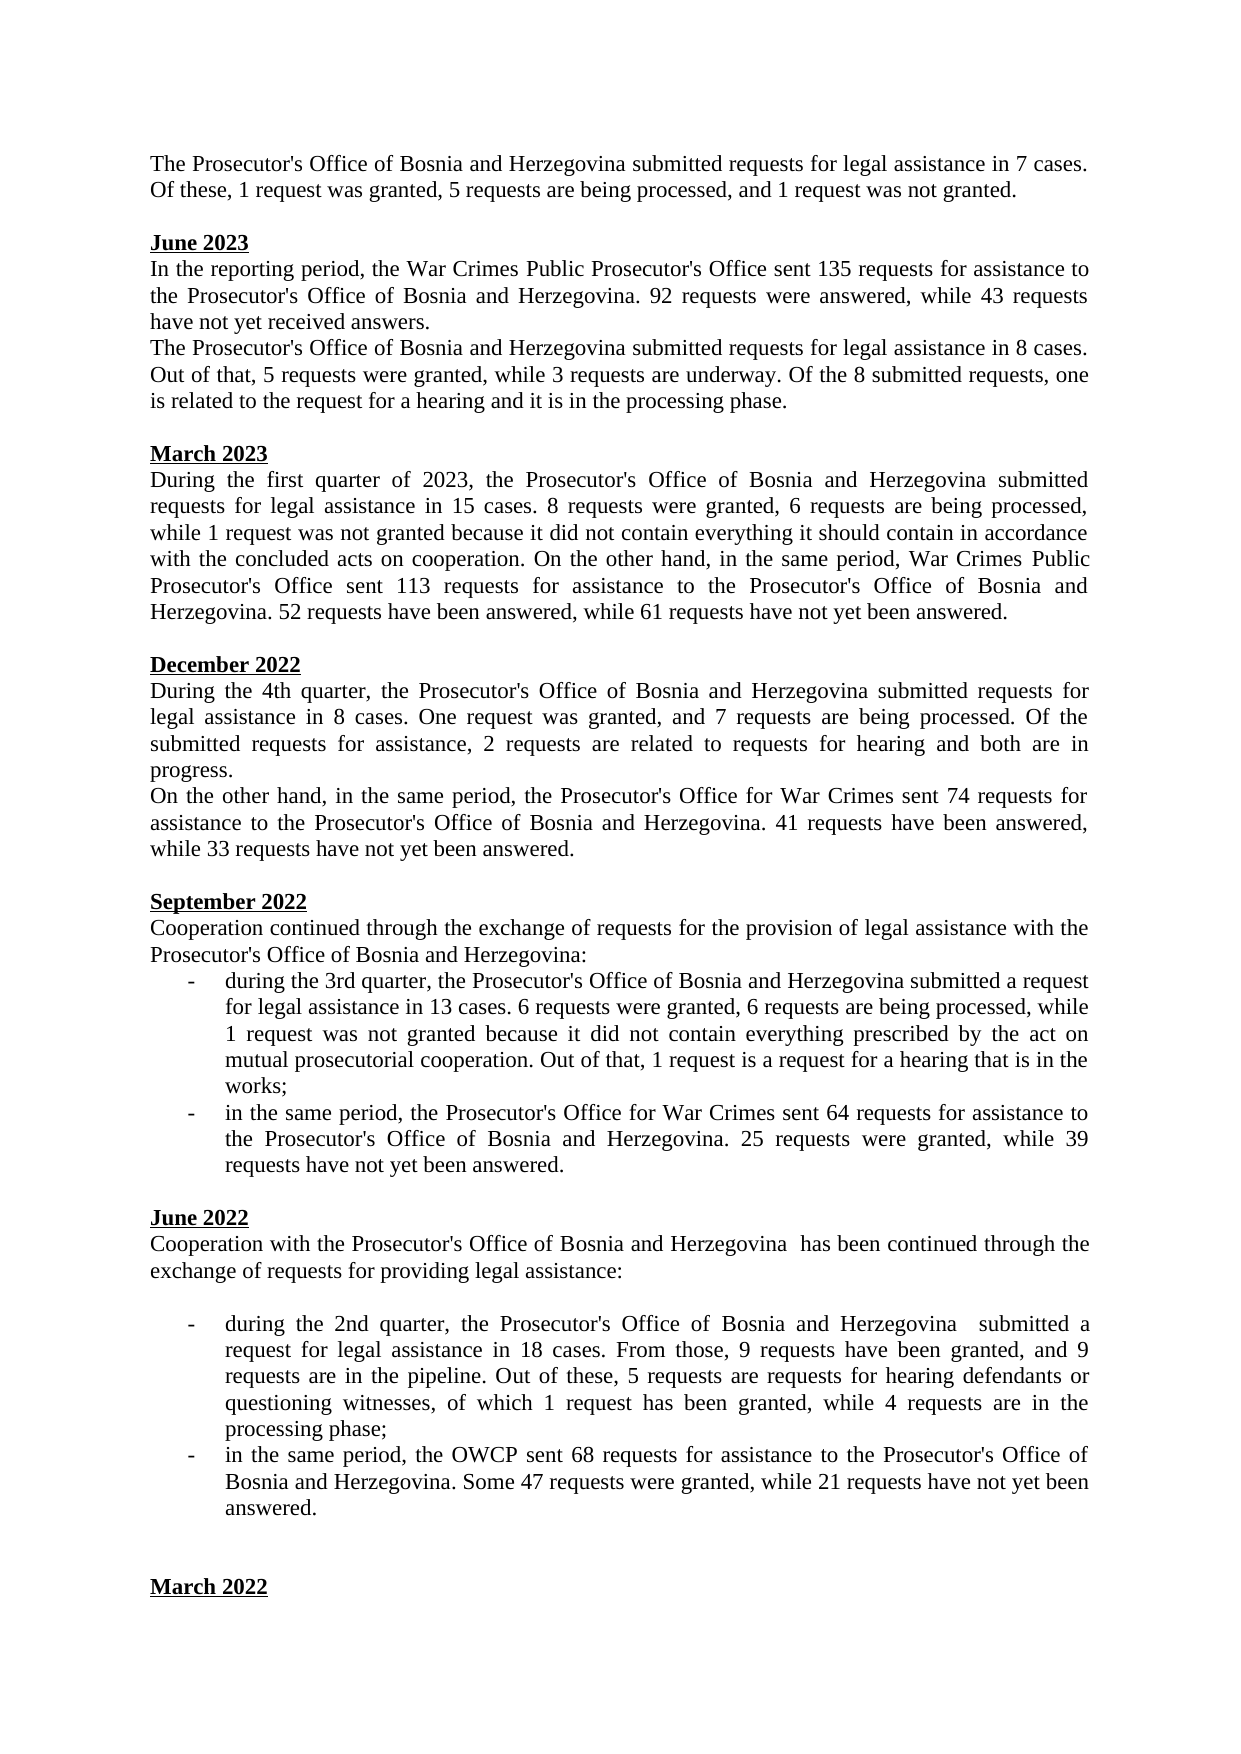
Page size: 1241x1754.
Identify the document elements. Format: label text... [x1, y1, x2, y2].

text Cooperation with the Prosecutor's Office of Bosnia and Herzegovina has been continued through the exchange of requests for providing legal assistance: [150, 1231, 1090, 1283]
text During the first quarter of 2023, the Prosecutor's Office of Bosnia and Herzegovina submitted requests for legal assistance in 15 cases. 8 requests were granted, 6 requests are being processed, while 1 request was not granted because it did not contain everything it should contain in accordance with the concluded acts on cooperation. On the other hand, in the same period, War Crimes Public Prosecutor's Office sent 113 requests for assistance to the Prosecutor's Office of Bosnia and Herzegovina. 52 requests have been answered, while 61 requests have not yet been answered. [150, 466, 1090, 624]
text March 2022 [150, 1573, 1090, 1599]
text The Prosecutor's Office of Bosnia and Herzegovina submitted requests for legal assistance in 7 cases. Of these, 1 request was granted, 5 requests are being processed, and 1 request was not granted. [150, 150, 1090, 203]
list during the 3rd quarter, the Prosecutor's Office of Bosnia and Herzegovina submitted a request for legal assistance in 13 cases. 6 requests were granted, 6 requests are being processed, while 1 request was not granted because it did not contain everything prescribed by the act on mutual prosecutorial cooperation. Out of that, 1 request is a request for a hearing that is in the works; [187, 967, 1090, 1099]
text On the other hand, in the same period, the Prosecutor's Office for War Crimes sent 74 requests for assistance to the Prosecutor's Office of Bosnia and Herzegovina. 41 requests have been answered, while 33 requests have not yet been answered. [150, 782, 1090, 862]
text During the 4th quarter, the Prosecutor's Office of Bosnia and Herzegovina submitted requests for legal assistance in 8 cases. One request was granted, and 7 requests are being processed. Of the submitted requests for assistance, 2 requests are related to requests for hearing and both are in progress. [150, 677, 1090, 782]
text June 2022 [150, 1204, 1090, 1231]
list in the same period, the OWCP sent 68 requests for assistance to the Prosecutor's Office of Bosnia and Herzegovina. Some 47 requests were granted, while 21 requests have not yet been answered. [187, 1441, 1090, 1520]
text In the reporting period, the War Crimes Public Prosecutor's Office sent 135 requests for assistance to the Prosecutor's Office of Bosnia and Herzegovina. 92 requests were answered, while 43 requests have not yet received answers. [150, 255, 1090, 334]
text March 2023 [150, 440, 1090, 466]
text Cooperation continued through the exchange of requests for the provision of legal assistance with the Prosecutor's Office of Bosnia and Herzegovina: [150, 914, 1090, 967]
text The Prosecutor's Office of Bosnia and Herzegovina submitted requests for legal assistance in 8 cases. Out of that, 5 requests were granted, while 3 requests are underway. Of the 8 submitted requests, one is related to the request for a hearing and it is in the processing phase. [150, 334, 1090, 413]
list in the same period, the Prosecutor's Office for War Crimes sent 64 requests for assistance to the Prosecutor's Office of Bosnia and Herzegovina. 25 requests were granted, while 39 requests have not yet been answered. [187, 1099, 1090, 1178]
list during the 2nd quarter, the Prosecutor's Office of Bosnia and Herzegovina submitted a request for legal assistance in 18 cases. From those, 9 requests have been granted, and 9 requests are in the pipeline. Out of these, 5 requests are requests for hearing defendants or questioning witnesses, of which 1 request has been granted, while 4 requests are in the processing phase; [187, 1309, 1090, 1441]
text September 2022 [150, 888, 1090, 914]
text December 2022 [150, 651, 1090, 677]
text June 2023 [150, 229, 1090, 255]
